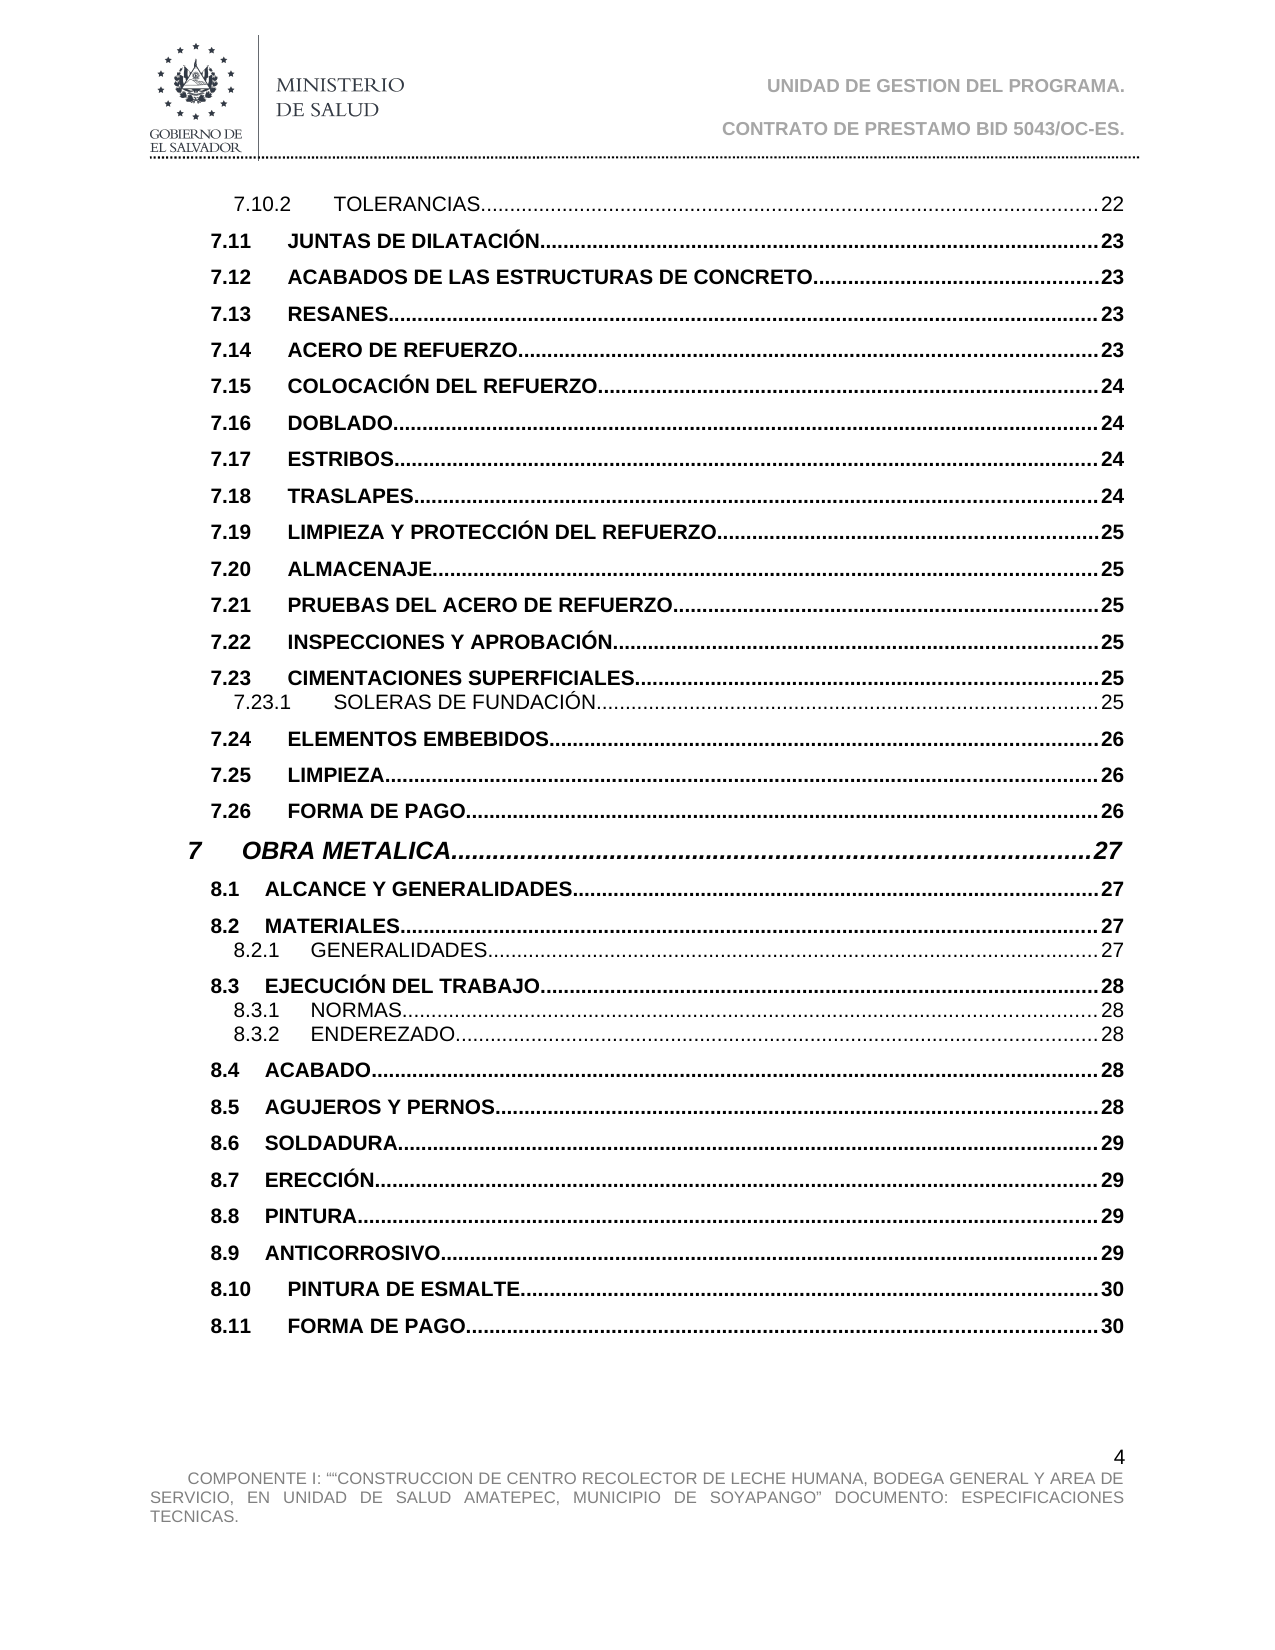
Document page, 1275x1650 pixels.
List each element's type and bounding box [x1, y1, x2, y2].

picture [150, 35, 405, 161]
